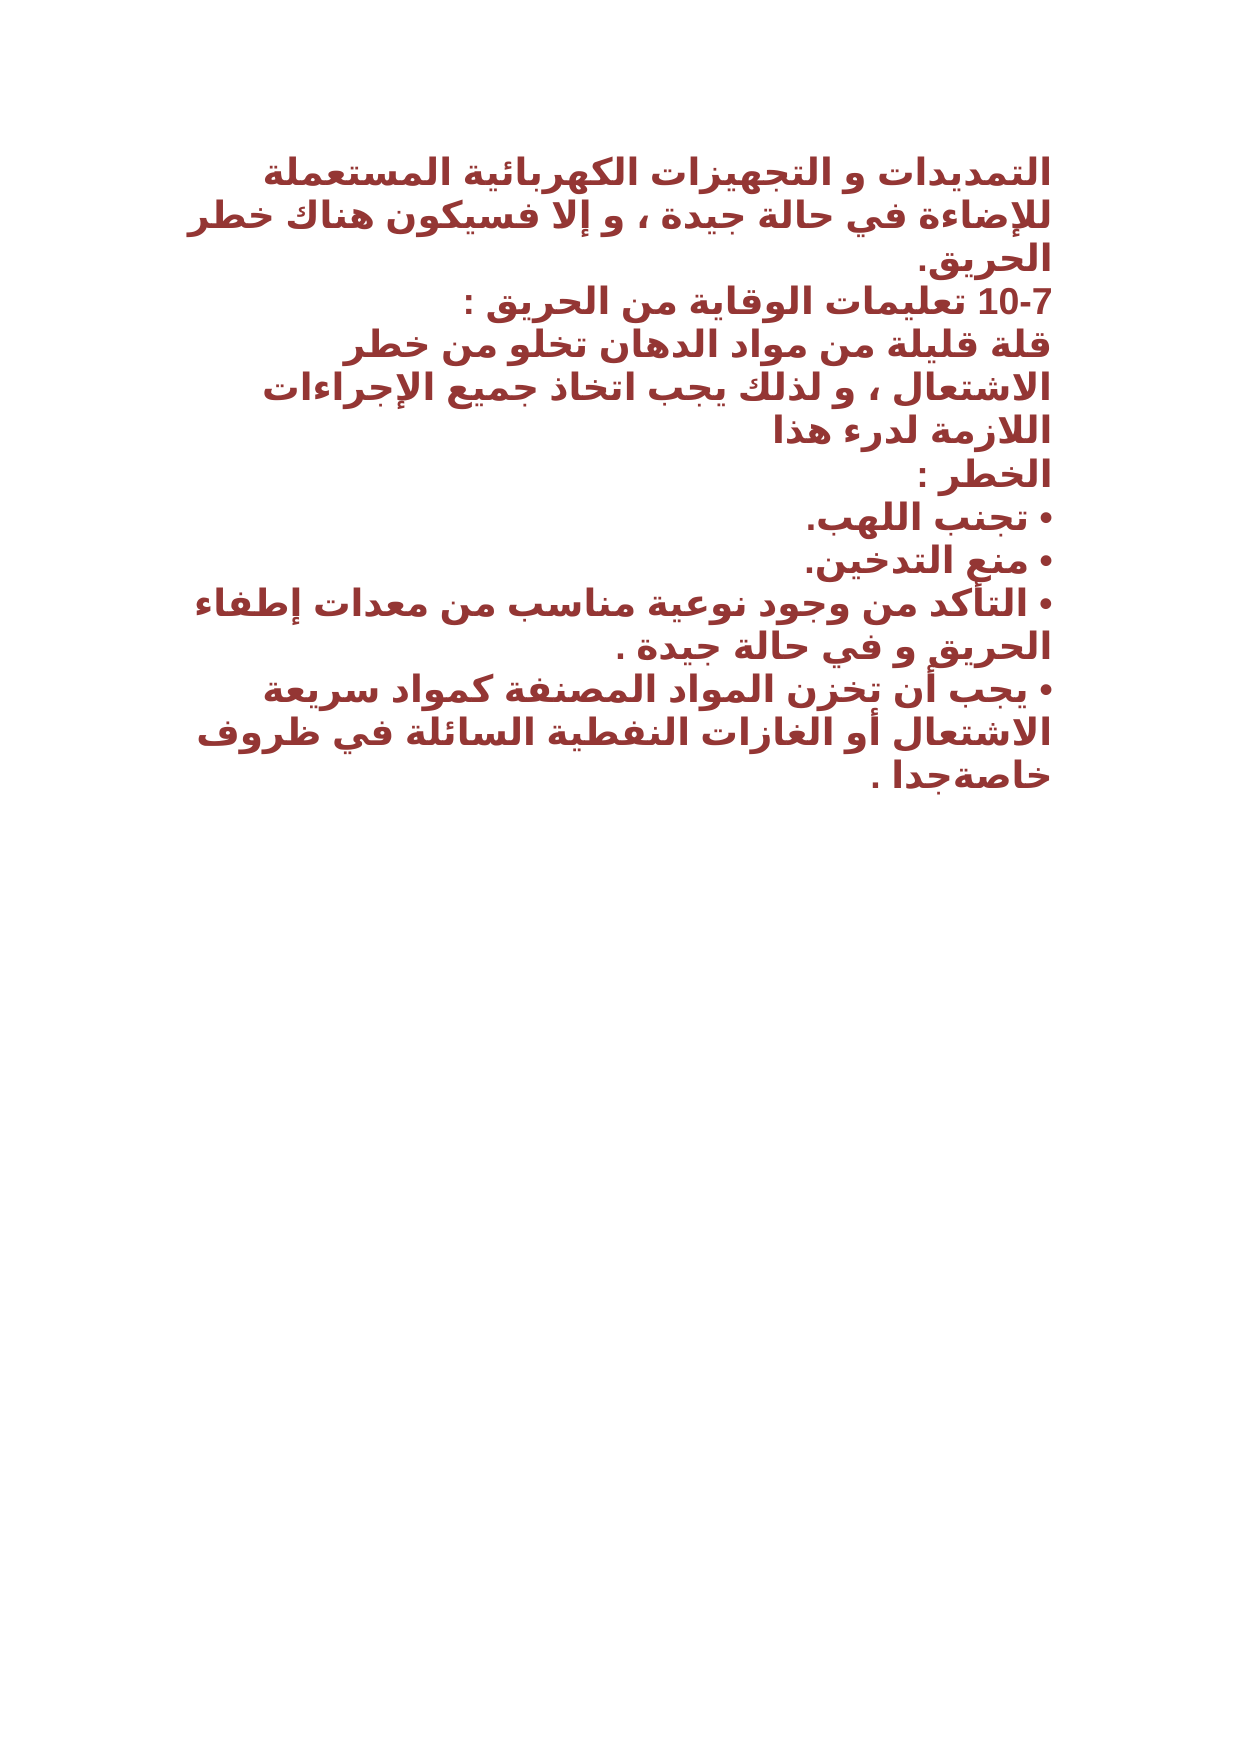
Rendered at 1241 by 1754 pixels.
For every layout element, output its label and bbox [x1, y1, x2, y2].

text [187, 150, 1053, 797]
